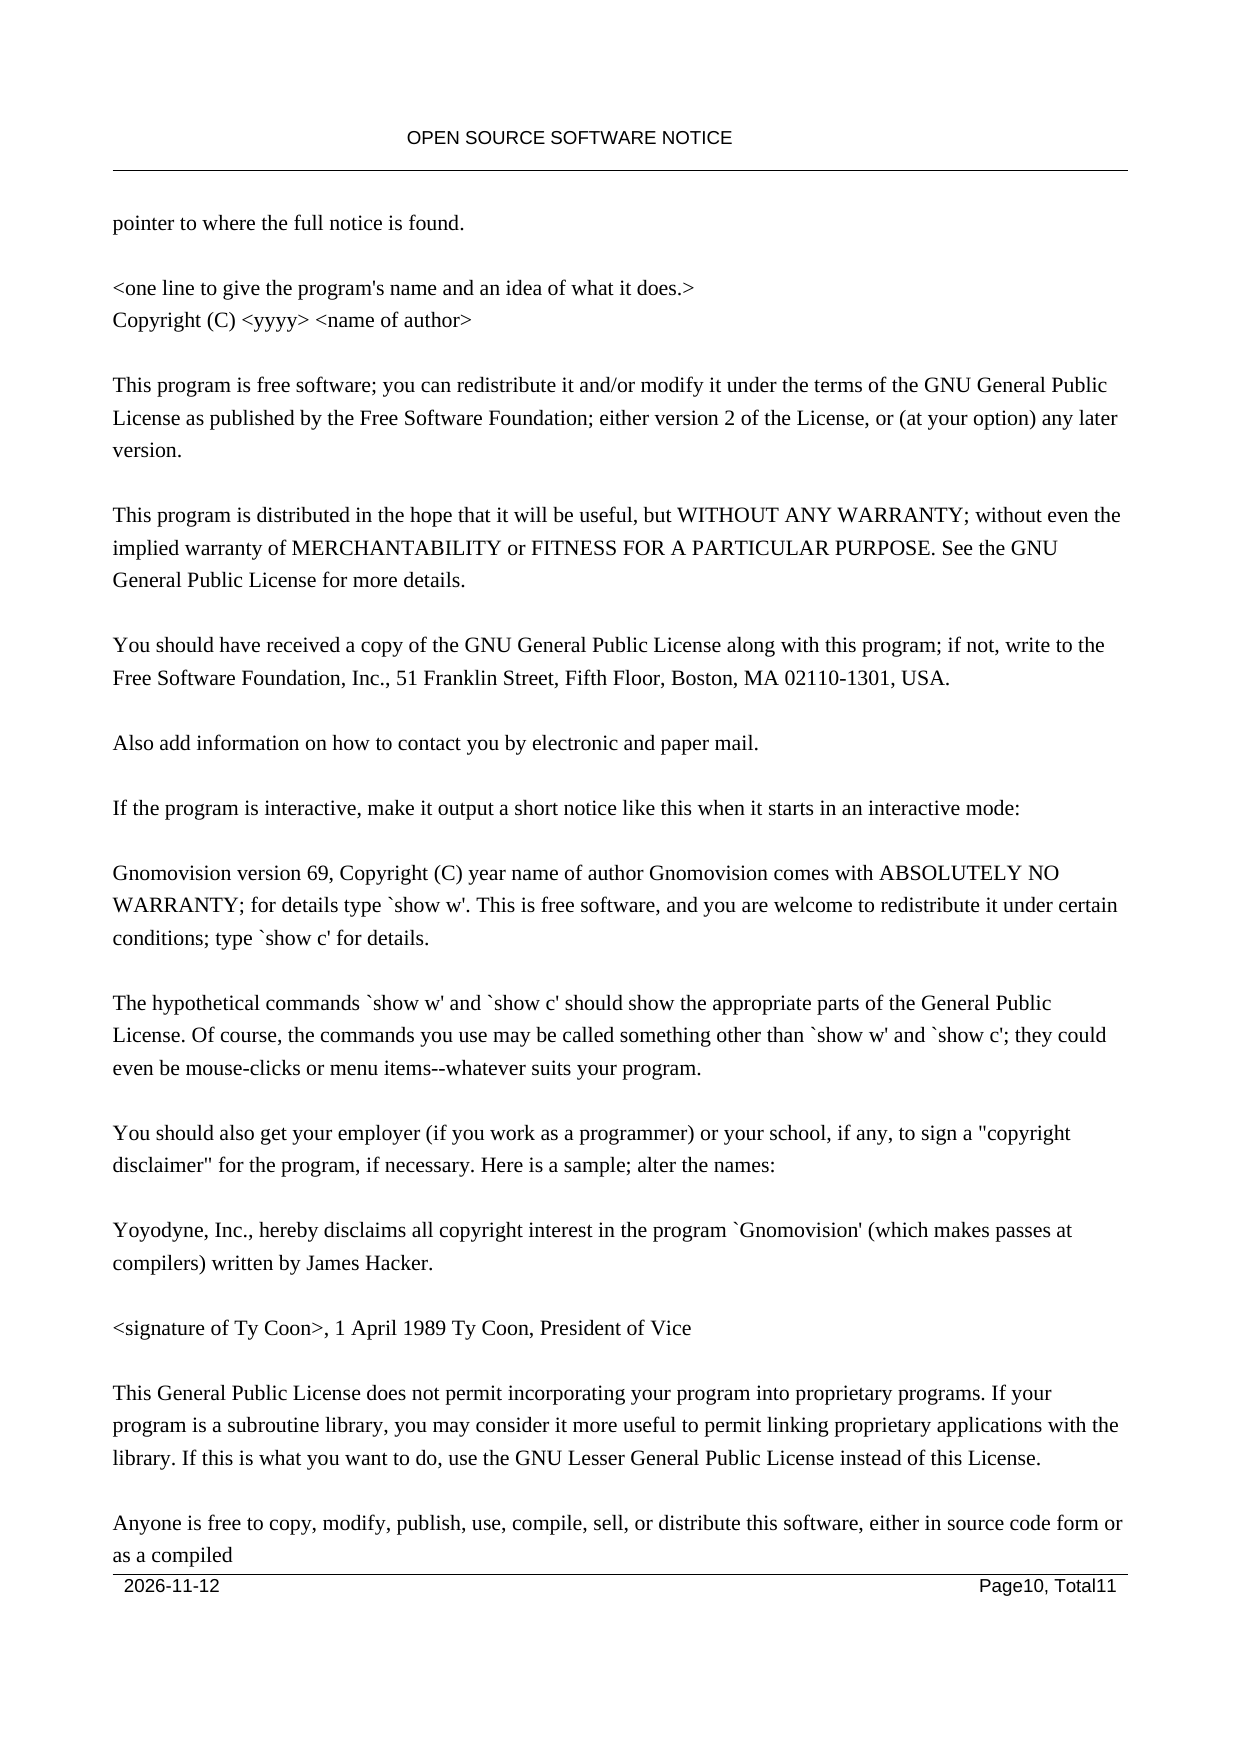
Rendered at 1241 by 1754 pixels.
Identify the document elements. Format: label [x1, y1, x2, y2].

text [112, 206, 1128, 1571]
